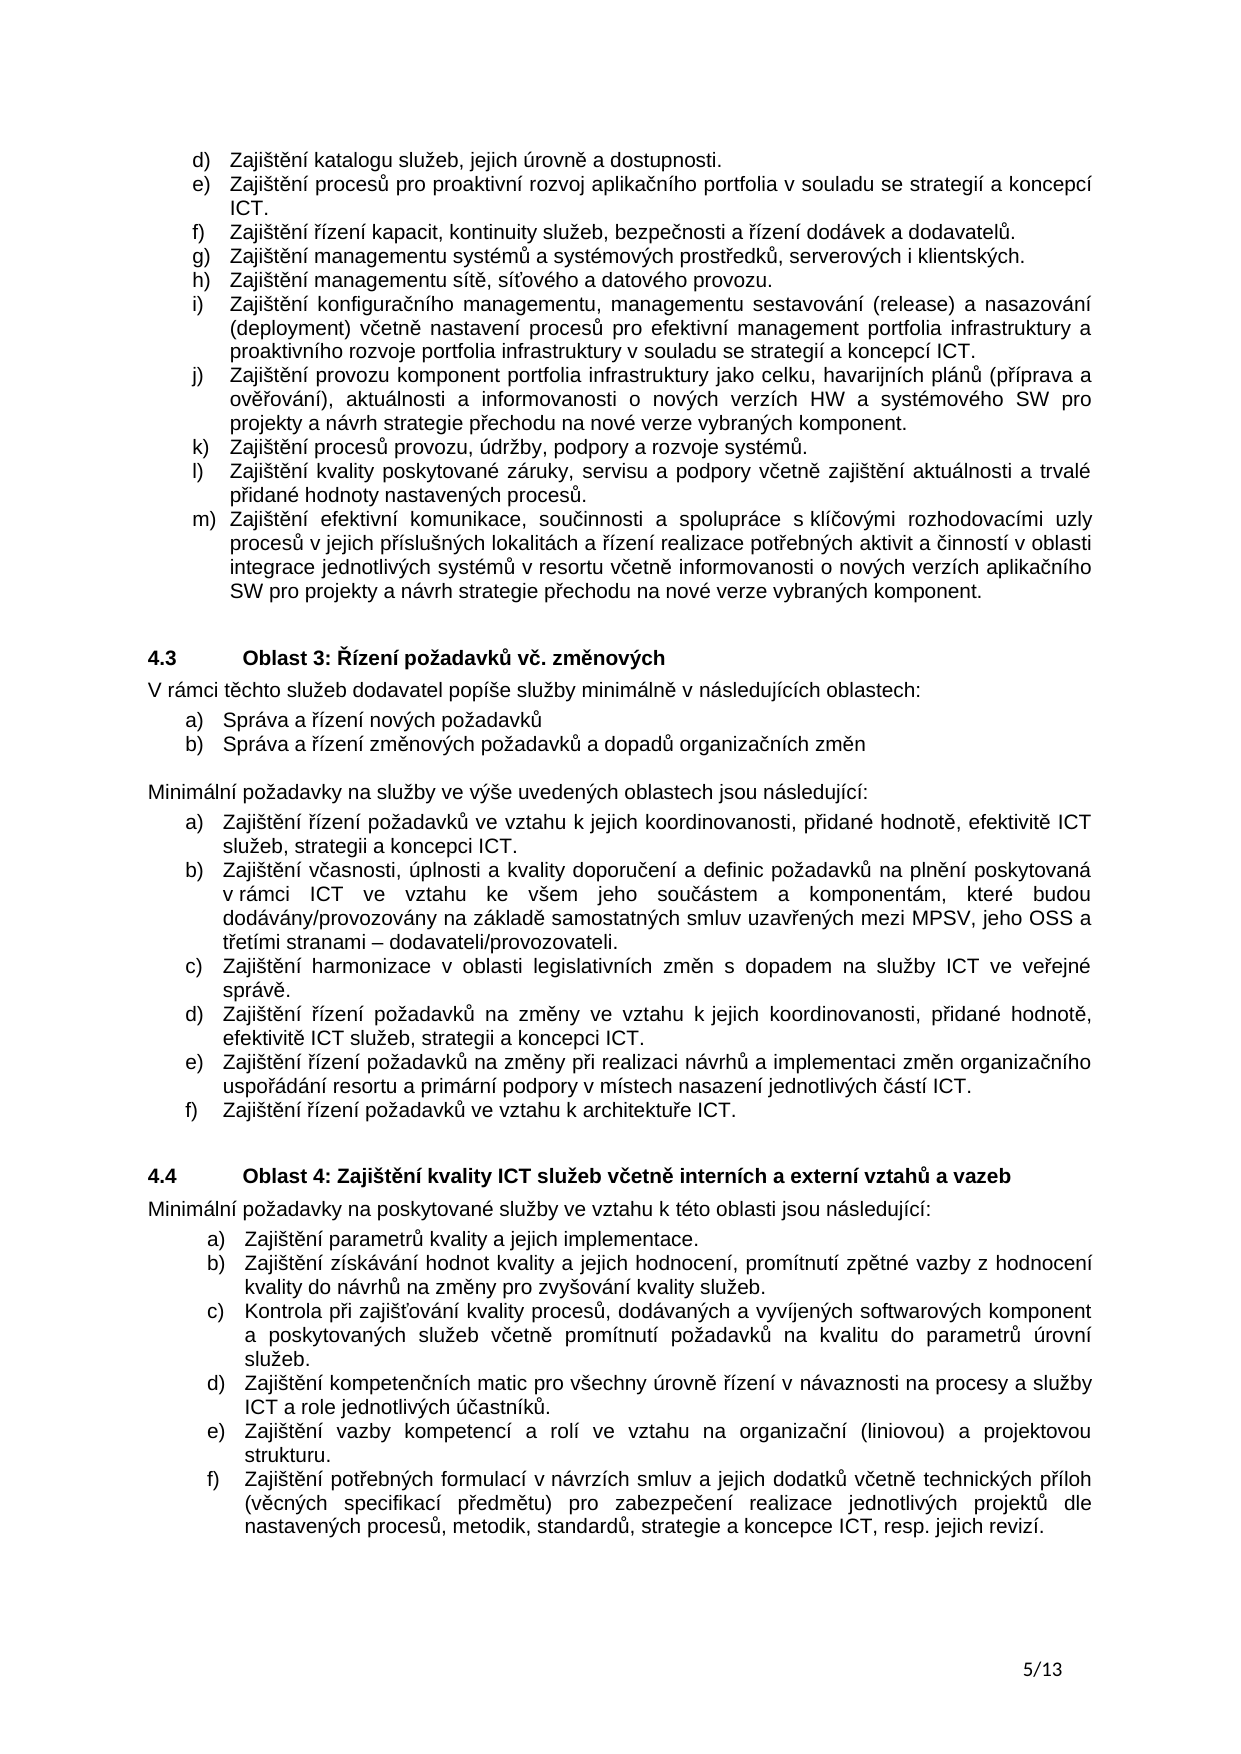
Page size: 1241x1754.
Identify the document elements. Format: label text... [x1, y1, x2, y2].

list Zajištění managementu sítě, síťového a datového provozu. [192, 267, 1092, 291]
subtitle Oblast 3: Řízení požadavků vč. změnových [148, 640, 1092, 669]
list Zajištění procesů pro proaktivní rozvoj aplikačního portfolia v souladu se strategií a koncepcí ICT. [192, 172, 1092, 219]
list Zajištění kompetenčních matic pro všechny úrovně řízení v návaznosti na procesy a služby ICT a role jednotlivých účastníků. [207, 1371, 1092, 1418]
list Zajištění parametrů kvality a jejich implementace. [207, 1227, 1092, 1251]
list Zajištění procesů provozu, údržby, podpory a rozvoje systémů. [192, 435, 1092, 459]
list Zajištění konfiguračního managementu, managementu sestavování (release) a nasazování (deployment) včetně nastavení procesů pro efektivní management portfolia infrastruktury a proaktivního rozvoje portfolia infrastruktury v souladu se strategií a koncepcí ICT. [192, 291, 1092, 363]
list Správa a řízení nových požadavků [185, 708, 1092, 732]
list Zajištění řízení požadavků na změny ve vztahu k jejich koordinovanosti, přidané hodnotě, efektivitě ICT služeb, strategii a koncepci ICT. [185, 1002, 1092, 1050]
list Zajištění katalogu služeb, jejich úrovně a dostupnosti. [192, 148, 1092, 172]
text Minimální požadavky na služby ve výše uvedených oblastech jsou následující: [148, 780, 1092, 804]
list Zajištění řízení kapacit, kontinuity služeb, bezpečnosti a řízení dodávek a dodavatelů. [192, 219, 1092, 243]
text Minimální požadavky na poskytované služby ve vztahu k této oblasti jsou následující: [148, 1197, 1092, 1221]
list Zajištění řízení požadavků ve vztahu k architektuře ICT. [185, 1098, 1092, 1122]
list Správa a řízení změnových požadavků a dopadů organizačních změn [185, 732, 1092, 756]
list Zajištění potřebných formulací v návrzích smluv a jejich dodatků včetně technických příloh (věcných specifikací předmětu) pro zabezpečení realizace jednotlivých projektů dle nastavených procesů, metodik, standardů, strategie a koncepce ICT, resp. jejich revizí. [207, 1466, 1092, 1538]
list Zajištění kvality poskytované záruky, servisu a podpory včetně zajištění aktuálnosti a trvalé přidané hodnoty nastavených procesů. [192, 459, 1092, 507]
list Zajištění managementu systémů a systémových prostředků, serverových i klientských. [192, 243, 1092, 267]
text V rámci těchto služeb dodavatel popíše služby minimálně v následujících oblastech: [148, 678, 1092, 702]
list Zajištění řízení požadavků na změny při realizaci návrhů a implementaci změn organizačního uspořádání resortu a primární podpory v místech nasazení jednotlivých částí ICT. [185, 1050, 1092, 1098]
list Zajištění vazby kompetencí a rolí ve vztahu na organizační (liniovou) a projektovou strukturu. [207, 1418, 1092, 1466]
subtitle Oblast 4: Zajištění kvality ICT služeb včetně interních a externí vztahů a vazeb [148, 1159, 1092, 1188]
list Zajištění efektivní komunikace, součinnosti a spolupráce s klíčovými rozhodovacími uzly procesů v jejich příslušných lokalitách a řízení realizace potřebných aktivit a činností v oblasti integrace jednotlivých systémů v resortu včetně informovanosti o nových verzích aplikačního SW pro projekty a návrh strategie přechodu na nové verze vybraných komponent. [192, 507, 1092, 603]
list Zajištění provozu komponent portfolia infrastruktury jako celku, havarijních plánů (příprava a ověřování), aktuálnosti a informovanosti o nových verzích HW a systémového SW pro projekty a návrh strategie přechodu na nové verze vybraných komponent. [192, 363, 1092, 435]
list Kontrola při zajišťování kvality procesů, dodávaných a vyvíjených softwarových komponent a poskytovaných služeb včetně promítnutí požadavků na kvalitu do parametrů úrovní služeb. [207, 1299, 1092, 1371]
list Zajištění včasnosti, úplnosti a kvality doporučení a definic požadavků na plnění poskytovaná v rámci ICT ve vztahu ke všem jeho součástem a komponentám, které budou dodávány/provozovány na základě samostatných smluv uzavřených mezi MPSV, jeho OSS a třetími stranami – dodavateli/provozovateli. [185, 858, 1092, 954]
list Zajištění harmonizace v oblasti legislativních změn s dopadem na služby ICT ve veřejné správě. [185, 954, 1092, 1002]
list Zajištění řízení požadavků ve vztahu k jejich koordinovanosti, přidané hodnotě, efektivitě ICT služeb, strategii a koncepci ICT. [185, 810, 1092, 858]
list Zajištění získávání hodnot kvality a jejich hodnocení, promítnutí zpětné vazby z hodnocení kvality do návrhů na změny pro zvyšování kvality služeb. [207, 1251, 1092, 1299]
